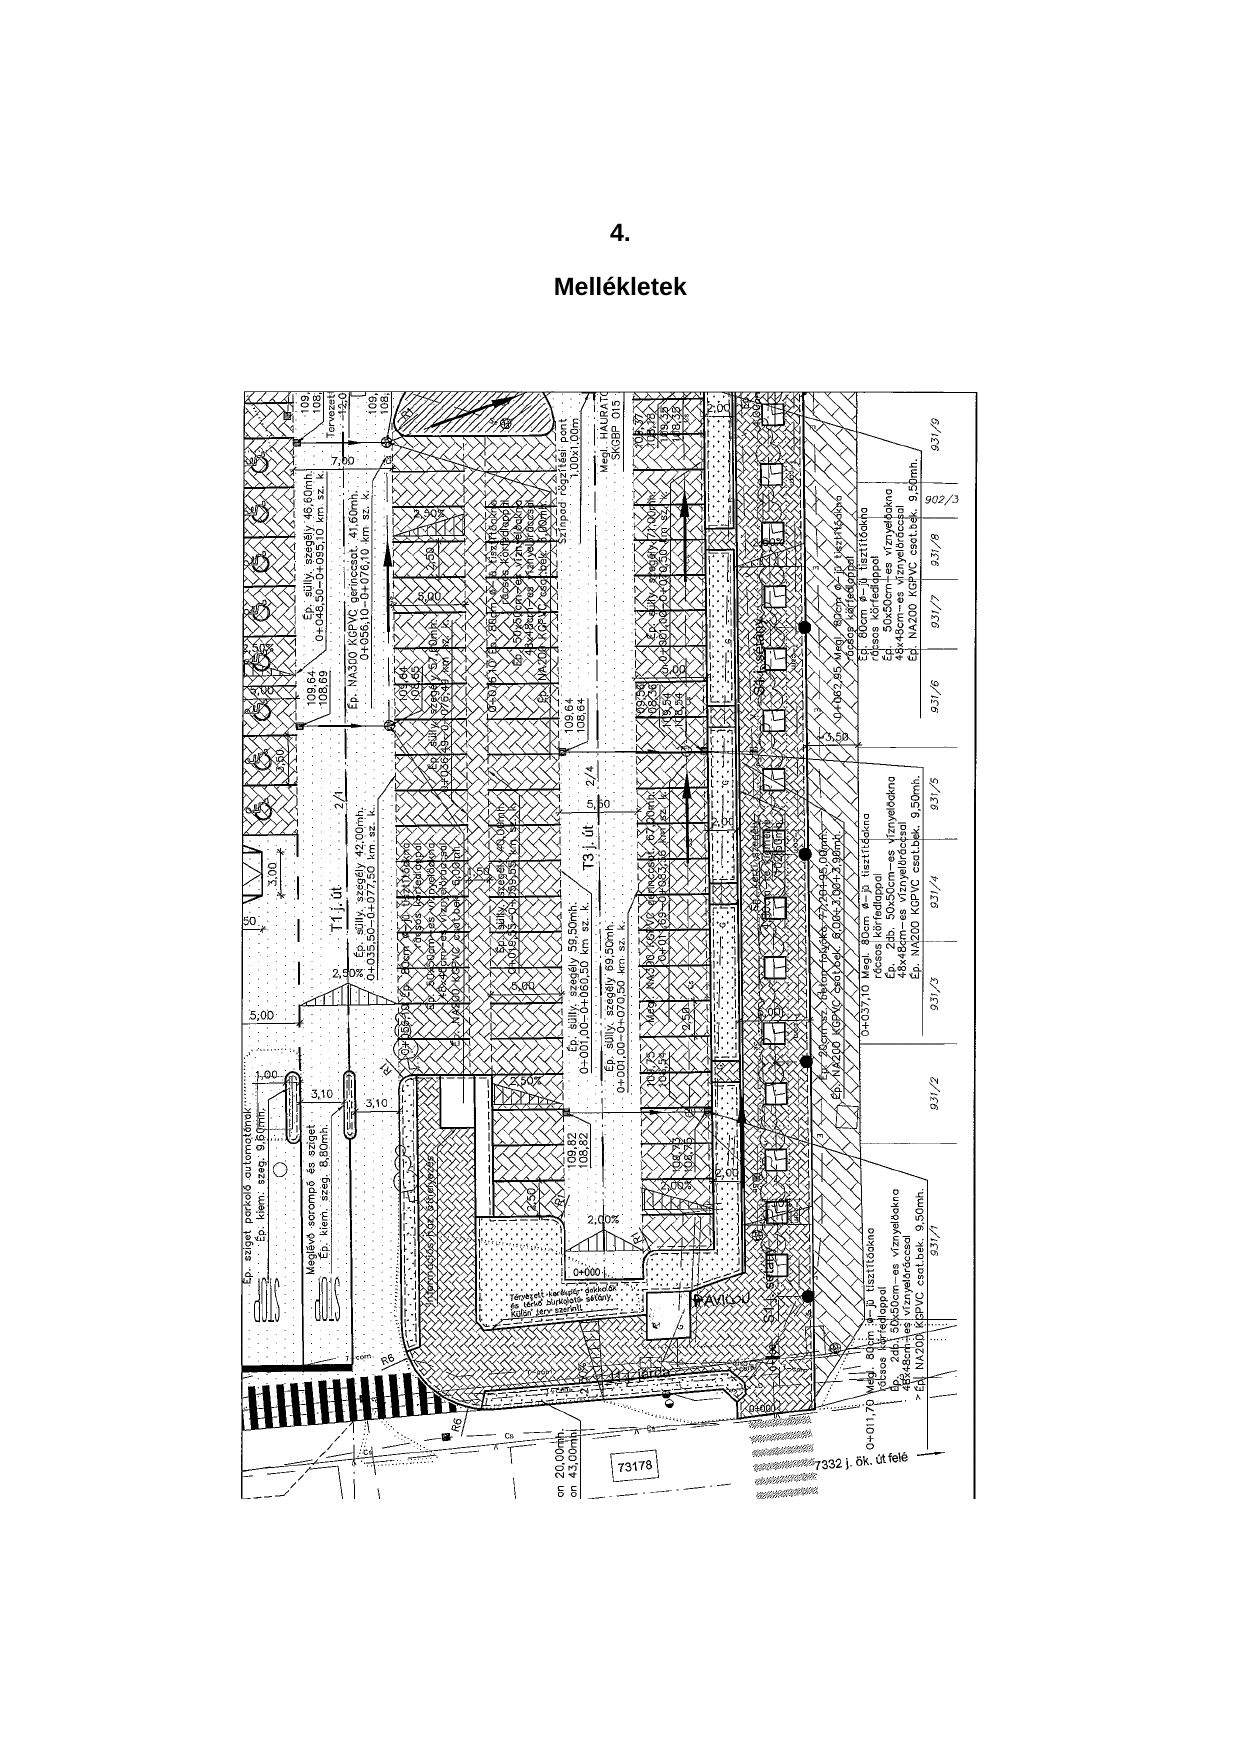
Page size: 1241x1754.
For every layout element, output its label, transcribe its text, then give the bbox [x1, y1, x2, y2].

picture [222, 378, 1019, 1506]
text Mellékletek [148, 272, 1093, 301]
text 4. [148, 218, 1093, 247]
